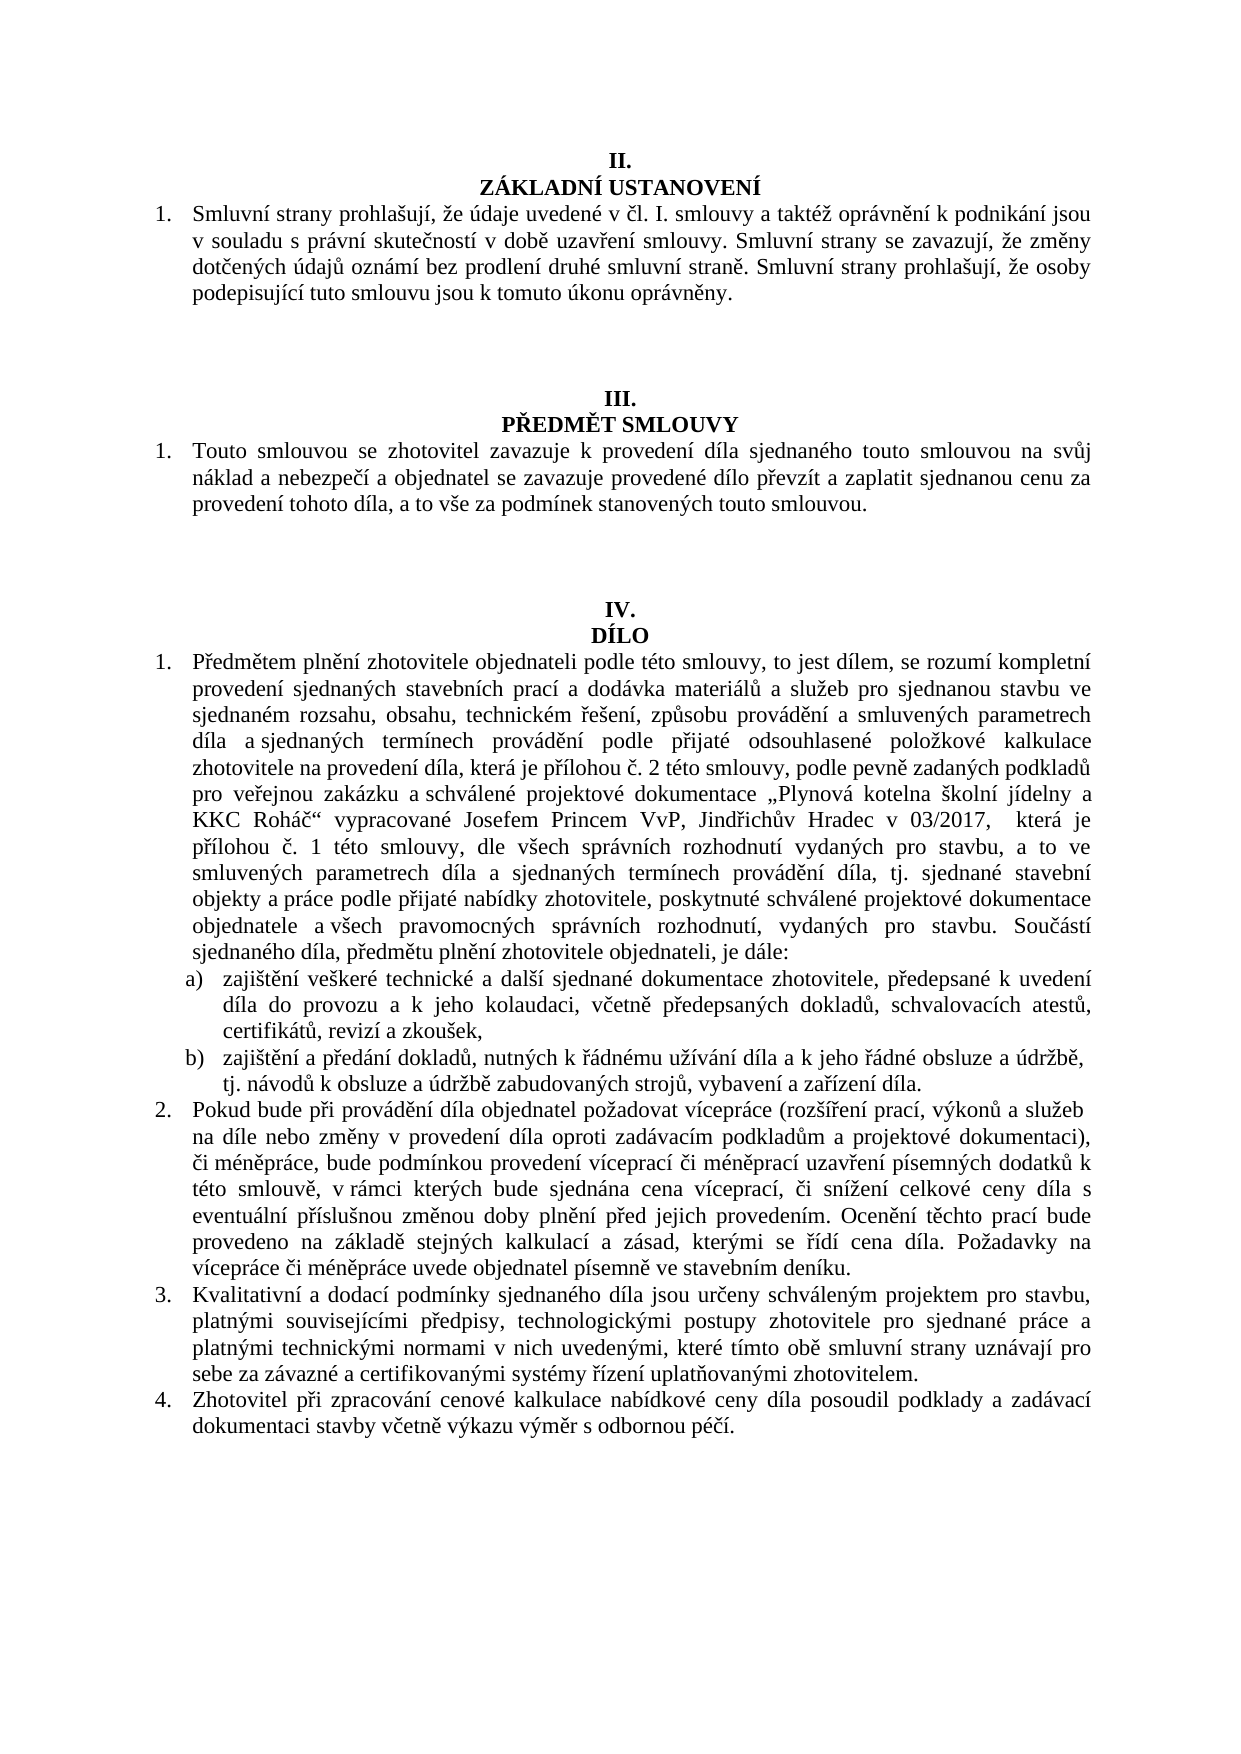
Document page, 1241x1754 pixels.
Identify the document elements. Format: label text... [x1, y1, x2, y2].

list Touto smlouvou se zhotovitel zavazuje k provedení díla sjednaného touto smlouvou na svůj náklad a nebezpečí a objednatel se zavazuje provedené dílo převzít a zaplatit sjednanou cenu za provedení tohoto díla, a to vše za podmínek stanovených touto smlouvou. [154, 437, 1093, 517]
list Smluvní strany prohlašují, že údaje uvedené v čl. I. smlouvy a taktéž oprávnění k podnikání jsou v souladu s právní skutečností v době uzavření smlouvy. Smluvní strany se zavazují, že změny dotčených údajů oznámí bez prodlení druhé smluvní straně. Smluvní strany prohlašují, že osoby podepisující tuto smlouvu jsou k tomuto úkonu oprávněny. [154, 200, 1093, 306]
list Zhotovitel při zpracování cenové kalkulace nabídkové ceny díla posoudil podklady a zadávací dokumentaci stavby včetně výkazu výměr s odbornou péčí. [154, 1386, 1093, 1439]
list zajištění veškeré technické a další sjednané dokumentace zhotovitele, předepsané k uvedení díla do provozu a k jeho kolaudaci, včetně předepsaných dokladů, schvalovacích atestů, certifikátů, revizí a zkoušek, [185, 964, 1093, 1044]
text II. [148, 148, 1093, 174]
text ZÁKLADNÍ USTANOVENÍ [148, 174, 1093, 200]
list Pokud bude při provádění díla objednatel požadovat vícepráce (rozšíření prací, výkonů a služeb na díle nebo změny v provedení díla oproti zadávacím podkladům a projektové dokumentaci), či méněpráce, bude podmínkou provedení víceprací či méněprací uzavření písemných dodatků k této smlouvě, v rámci kterých bude sjednána cena víceprací, či snížení celkové ceny díla s eventuální příslušnou změnou doby plnění před jejich provedením. Ocenění těchto prací bude provedeno na základě stejných kalkulací a zásad, kterými se řídí cena díla. Požadavky na vícepráce či méněpráce uvede objednatel písemně ve stavebním deníku. [154, 1096, 1093, 1281]
text PŘEDMĚT SMLOUVY [148, 411, 1093, 437]
list zajištění a předání dokladů, nutných k řádnému užívání díla a k jeho řádné obsluze a údržbě, tj. návodů k obsluze a údržbě zabudovaných strojů, vybavení a zařízení díla. [185, 1044, 1093, 1096]
list Kvalitativní a dodací podmínky sjednaného díla jsou určeny schváleným projektem pro stavbu, platnými souvisejícími předpisy, technologickými postupy zhotovitele pro sjednané práce a platnými technickými normami v nich uvedenými, které tímto obě smluvní strany uznávají pro sebe za závazné a certifikovanými systémy řízení uplatňovanými zhotovitelem. [154, 1281, 1093, 1386]
text DÍLO [148, 622, 1093, 648]
list Předmětem plnění zhotovitele objednateli podle této smlouvy, to jest dílem, se rozumí kompletní provedení sjednaných stavebních prací a dodávka materiálů a služeb pro sjednanou stavbu ve sjednaném rozsahu, obsahu, technickém řešení, způsobu provádění a smluvených parametrech díla a sjednaných termínech provádění podle přijaté odsouhlasené položkové kalkulace zhotovitele na provedení díla, která je přílohou č. 2 této smlouvy, podle pevně zadaných podkladů pro veřejnou zakázku a schválené projektové dokumentace „Plynová kotelna školní jídelny a KKC Roháč“ vypracované Josefem Princem VvP, Jindřichův Hradec v 03/2017, která je přílohou č. 1 této smlouvy, dle všech správních rozhodnutí vydaných pro stavbu, a to ve smluvených parametrech díla a sjednaných termínech provádění díla, tj. sjednané stavební objekty a práce podle přijaté nabídky zhotovitele, poskytnuté schválené projektové dokumentace objednatele a všech pravomocných správních rozhodnutí, vydaných pro stavbu. Součástí sjednaného díla, předmětu plnění zhotovitele objednateli, je dále: [154, 648, 1093, 964]
text III. [148, 385, 1093, 411]
text IV. [148, 596, 1093, 622]
